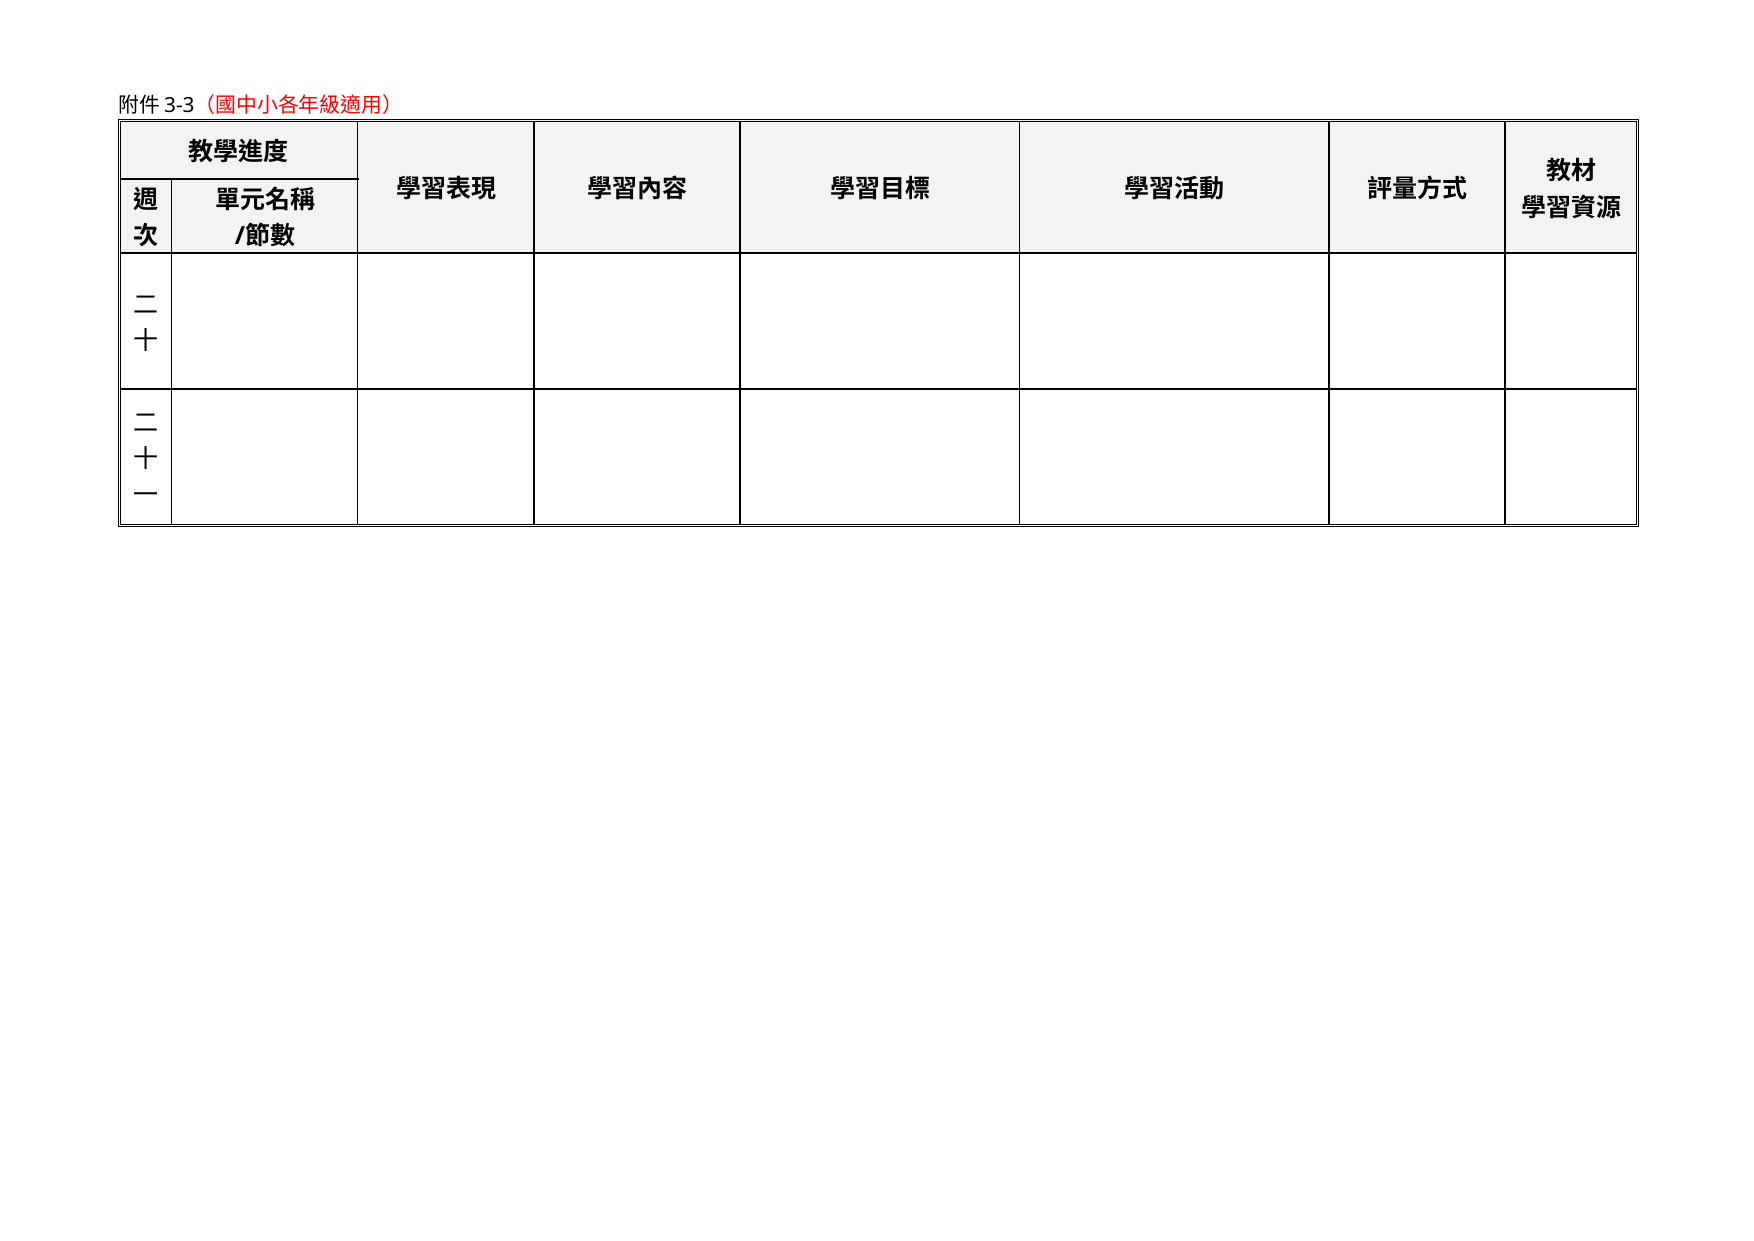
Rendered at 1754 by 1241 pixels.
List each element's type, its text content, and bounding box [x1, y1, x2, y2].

table_cell [1330, 390, 1504, 524]
table_header 學習活動 [1020, 122, 1328, 252]
table_cell [535, 390, 739, 524]
table_cell [172, 254, 357, 388]
table_cell [1506, 254, 1636, 388]
table_cell [741, 254, 1019, 388]
table_cell [172, 390, 357, 524]
table_cell [1020, 390, 1328, 524]
table_header 學習目標 [741, 122, 1019, 252]
table_header 評量方式 [1330, 122, 1504, 252]
table_header 學習表現 [358, 122, 533, 252]
table_cell [358, 390, 533, 524]
table_cell 二十一 [121, 390, 171, 524]
table_cell [358, 254, 533, 388]
table_cell 二十 [121, 254, 171, 388]
table_cell 單元名稱 /節數 [172, 180, 357, 252]
table_header 教學進度 [121, 122, 357, 178]
table_cell [741, 390, 1019, 524]
table_cell [1506, 390, 1636, 524]
table_cell [1330, 254, 1504, 388]
table_header 教材 學習資源 [1506, 122, 1636, 252]
table_cell [535, 254, 739, 388]
table_cell 週次 [121, 180, 171, 252]
table_cell [1020, 254, 1328, 388]
table_header 學習內容 [535, 122, 739, 252]
